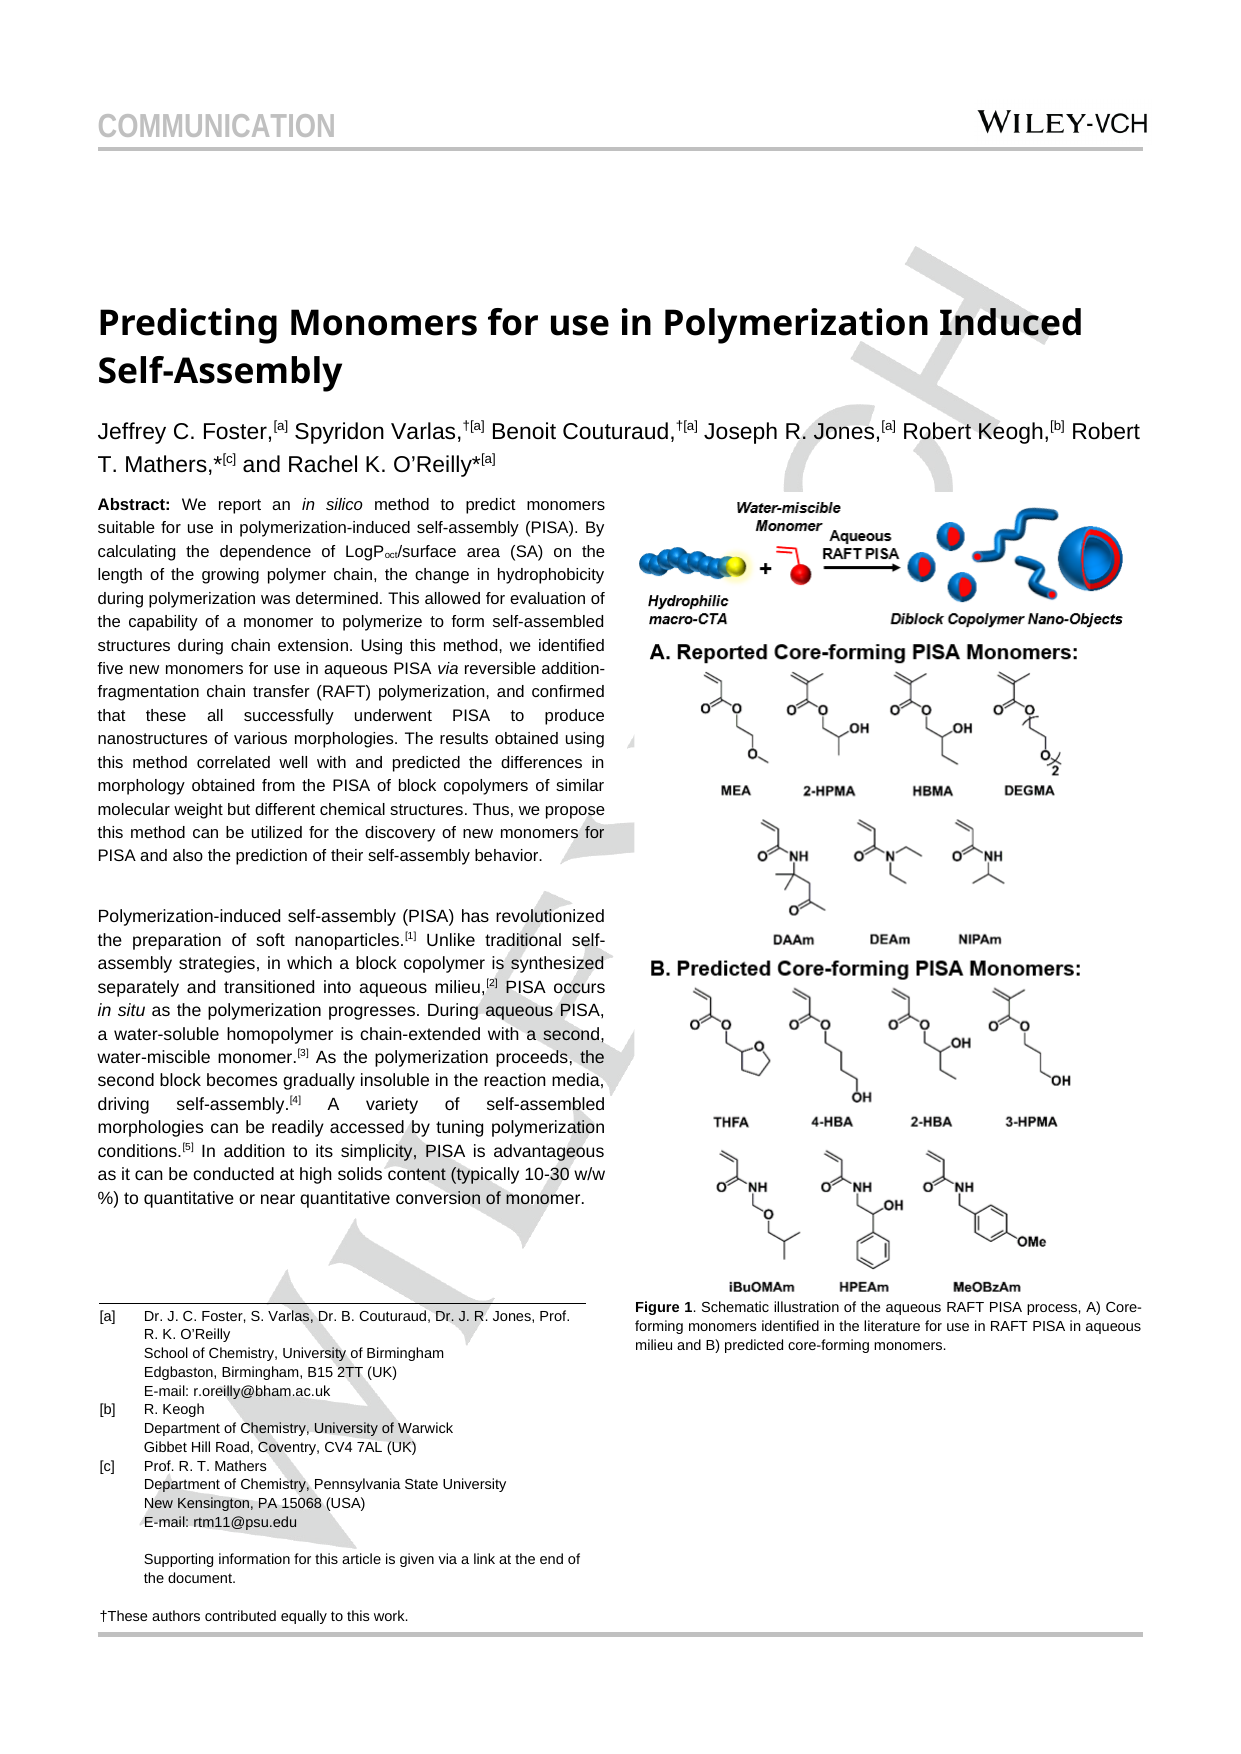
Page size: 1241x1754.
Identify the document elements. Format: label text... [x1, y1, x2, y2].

text Polymerization-induced self-assembly (PISA) has revolutionized the preparation of soft nanoparticles.[1] Unlike traditional self-assembly strategies, in which a block copolymer is synthesized separately and transitioned into aqueous milieu,[2] PISA occurs in situ as the polymerization progresses. During aqueous PISA, a water-soluble homopolymer is chain-extended with a second, water-miscible monomer.[3] As the polymerization proceeds, the second block becomes gradually insoluble in the reaction media, driving self-assembly.[4] A variety of self-assembled morphologies can be readily accessed by tuning polymerization conditions.[5] In addition to its simplicity, PISA is advantageous as it can be conducted at high solids content (typically 10-30 w/w%) to quantitative or near quantitative conversion of monomer. [97, 904, 605, 1209]
picture [634, 492, 1127, 1298]
title Predicting Monomers for use in Polymerization Induced Self-Assembly [97, 297, 1143, 394]
text Jeffrey C. Foster,[a] Spyridon Varlas,†[a] Benoit Couturaud,†[a] Joseph R. Jones,[a] Robert Keogh,[b] Robert T. Mathers,*[c] and Rachel K. O’Reilly*[a] [97, 412, 1143, 479]
text Abstract: We report an in silico method to predict monomers suitable for use in polymerization-induced self-assembly (PISA). By calculating the dependence of LogPoct/surface area (SA) on the length of the growing polymer chain, the change in hydrophobicity during polymerization was determined. This allowed for evaluation of the capability of a monomer to polymerize to form self-assembled structures during chain extension. Using this method, we identified five new monomers for use in aqueous PISA via reversible addition-fragmentation chain transfer (RAFT) polymerization, and confirmed that these all successfully underwent PISA to produce nanostructures of various morphologies. The results obtained using this method correlated well with and predicted the differences in morphology obtained from the PISA of block copolymers of similar molecular weight but different chemical structures. Thus, we propose this method can be utilized for the discovery of new monomers for PISA and also the prediction of their self-assembly behavior. [97, 492, 605, 867]
